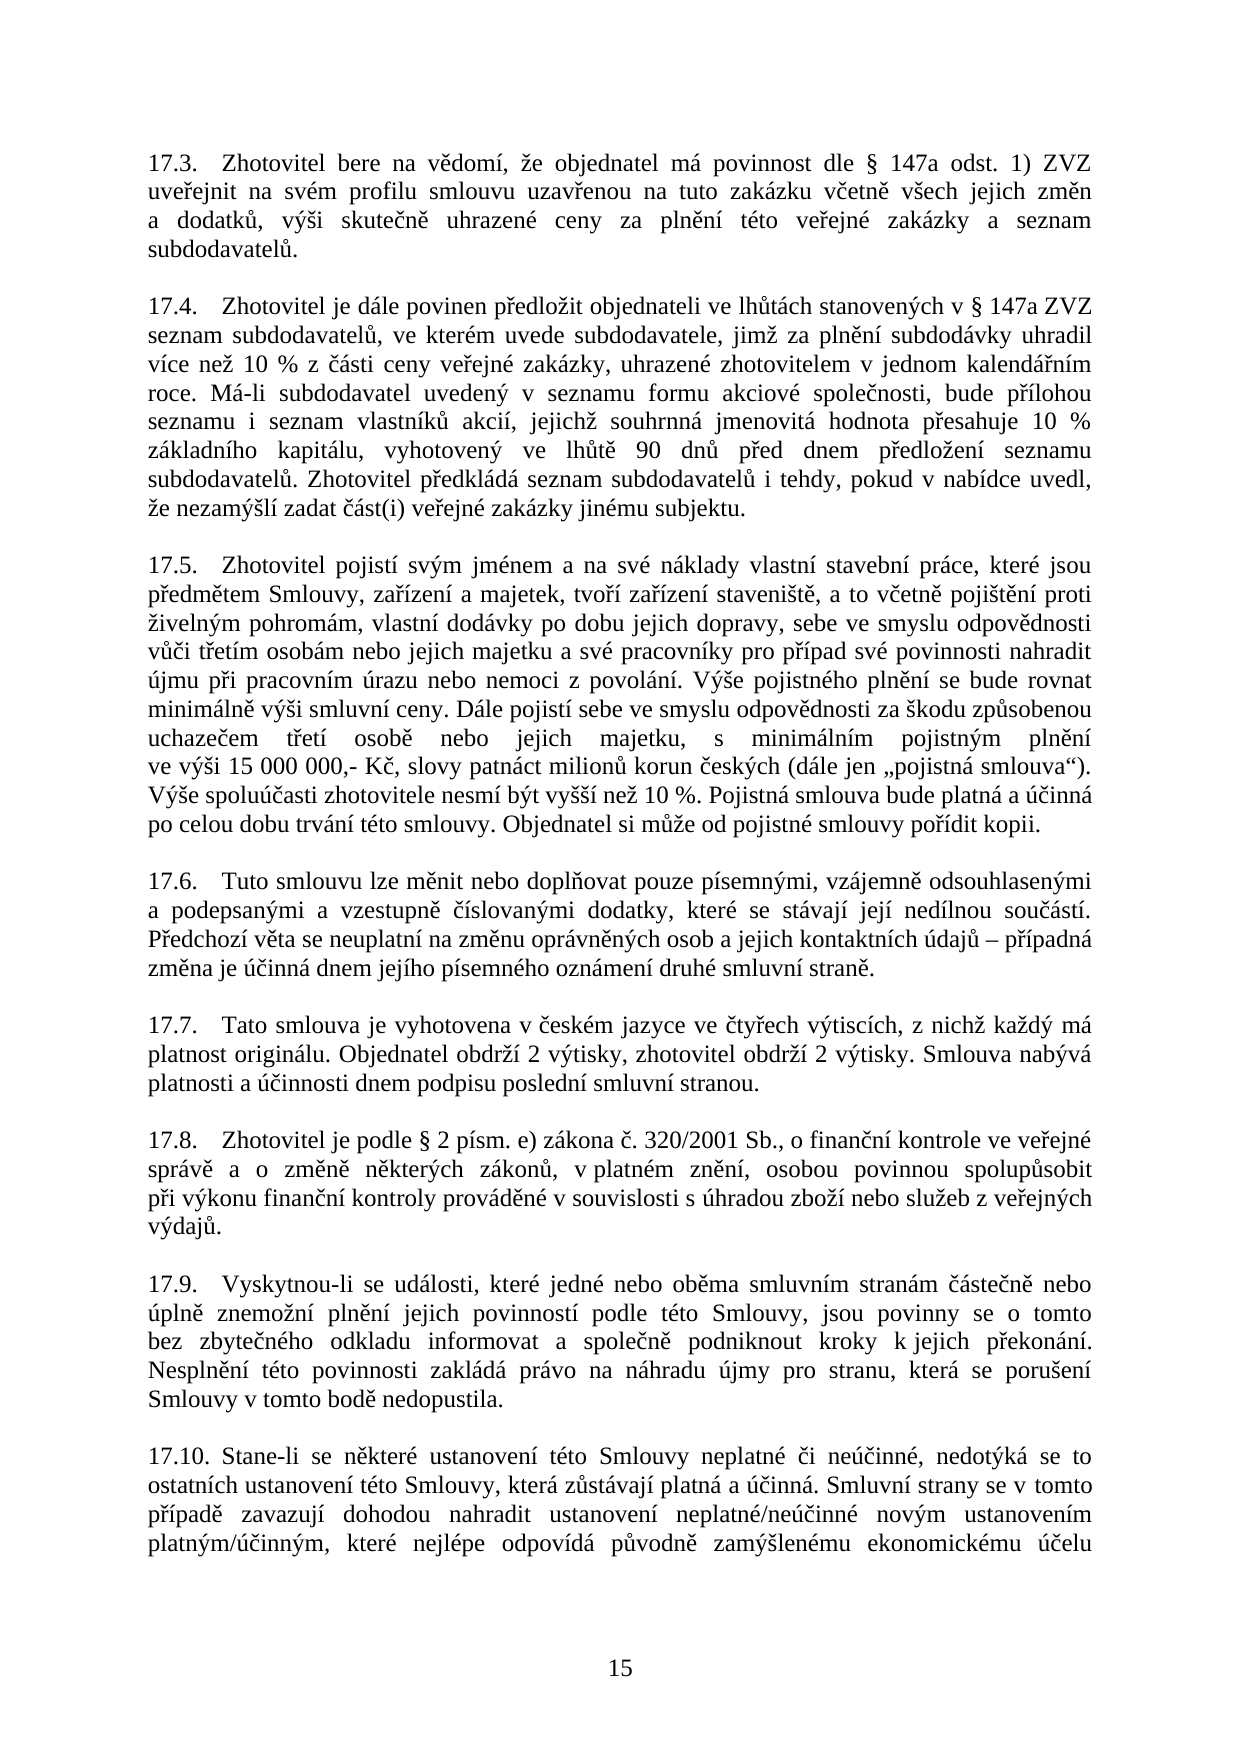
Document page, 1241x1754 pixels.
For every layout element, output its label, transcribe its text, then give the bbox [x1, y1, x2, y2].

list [148, 1441, 1093, 1556]
list Tato smlouva je vyhotovena v českém jazyce ve čtyřech výtiscích, z nichž každý má platnost originálu. Objednatel obdrží 2 výtisky, zhotovitel obdrží 2 výtisky. Smlouva nabývá platnosti a účinnosti dnem podpisu poslední smluvní stranou. [148, 1010, 1093, 1096]
list Zhotovitel je dále povinen předložit objednateli ve lhůtách stanovených v § 147a ZVZ seznam subdodavatelů, ve kterém uvede subdodavatele, jimž za plnění subdodávky uhradil více než 10 % z části ceny veřejné zakázky, uhrazené zhotovitelem v jednom kalendářním roce. Má-li subdodavatel uvedený v seznamu formu akciové společnosti, bude přílohou seznamu i seznam vlastníků akcií, jejichž souhrnná jmenovitá hodnota přesahuje 10 % základního kapitálu, vyhotovený ve lhůtě 90 dnů před dnem předložení seznamu subdodavatelů. Zhotovitel předkládá seznam subdodavatelů i tehdy, pokud v nabídce uvedl, že nezamýšlí zadat část(i) veřejné zakázky jinému subjektu. [148, 291, 1093, 521]
list Zhotovitel je podle § 2 písm. e) zákona č. 320/2001 Sb., o finanční kontrole ve veřejné správě a o změně některých zákonů, v platném znění, osobou povinnou spolupůsobit při výkonu finanční kontroly prováděné v souvislosti s úhradou zboží nebo služeb z veřejných výdajů. [148, 1125, 1093, 1240]
list Tuto smlouvu lze měnit nebo doplňovat pouze písemnými, vzájemně odsouhlasenými a podepsanými a vzestupně číslovanými dodatky, které se stávají její nedílnou součástí. Předchozí věta se neuplatní na změnu oprávněných osob a jejich kontaktních údajů – případná změna je účinná dnem jejího písemného oznámení druhé smluvní straně. [148, 866, 1093, 981]
list Vyskytnou-li se události, které jedné nebo oběma smluvním stranám částečně nebo úplně znemožní plnění jejich povinností podle této Smlouvy, jsou povinny se o tomto bez zbytečného odkladu informovat a společně podniknout kroky k jejich překonání. Nesplnění této povinnosti zakládá právo na náhradu újmy pro stranu, která se porušení Smlouvy v tomto bodě nedopustila. [148, 1269, 1093, 1413]
list Zhotovitel bere na vědomí, že objednatel má povinnost dle § 147a odst. 1) ZVZ uveřejnit na svém profilu smlouvu uzavřenou na tuto zakázku včetně všech jejich změn a dodatků, výši skutečně uhrazené ceny za plnění této veřejné zakázky a seznam subdodavatelů. [148, 148, 1093, 263]
list Zhotovitel pojistí svým jménem a na své náklady vlastní stavební práce, které jsou předmětem Smlouvy, zařízení a majetek, tvoří zařízení staveniště, a to včetně pojištění proti živelným pohromám, vlastní dodávky po dobu jejich dopravy, sebe ve smyslu odpovědnosti vůči třetím osobám nebo jejich majetku a své pracovníky pro případ své povinnosti nahradit újmu při pracovním úrazu nebo nemoci z povolání. Výše pojistného plnění se bude rovnat minimálně výši smluvní ceny. Dále pojistí sebe ve smyslu odpovědnosti za škodu způsobenou uchazečem třetí osobě nebo jejich majetku, s minimálním pojistným plnění ve výši 15 000 000,- Kč, slovy patnáct milionů korun českých (dále jen „pojistná smlouva“). Výše spoluúčasti zhotovitele nesmí být vyšší než 10 %. Pojistná smlouva bude platná a účinná po celou dobu trvání této smlouvy. Objednatel si může od pojistné smlouvy pořídit kopii. [148, 550, 1093, 838]
